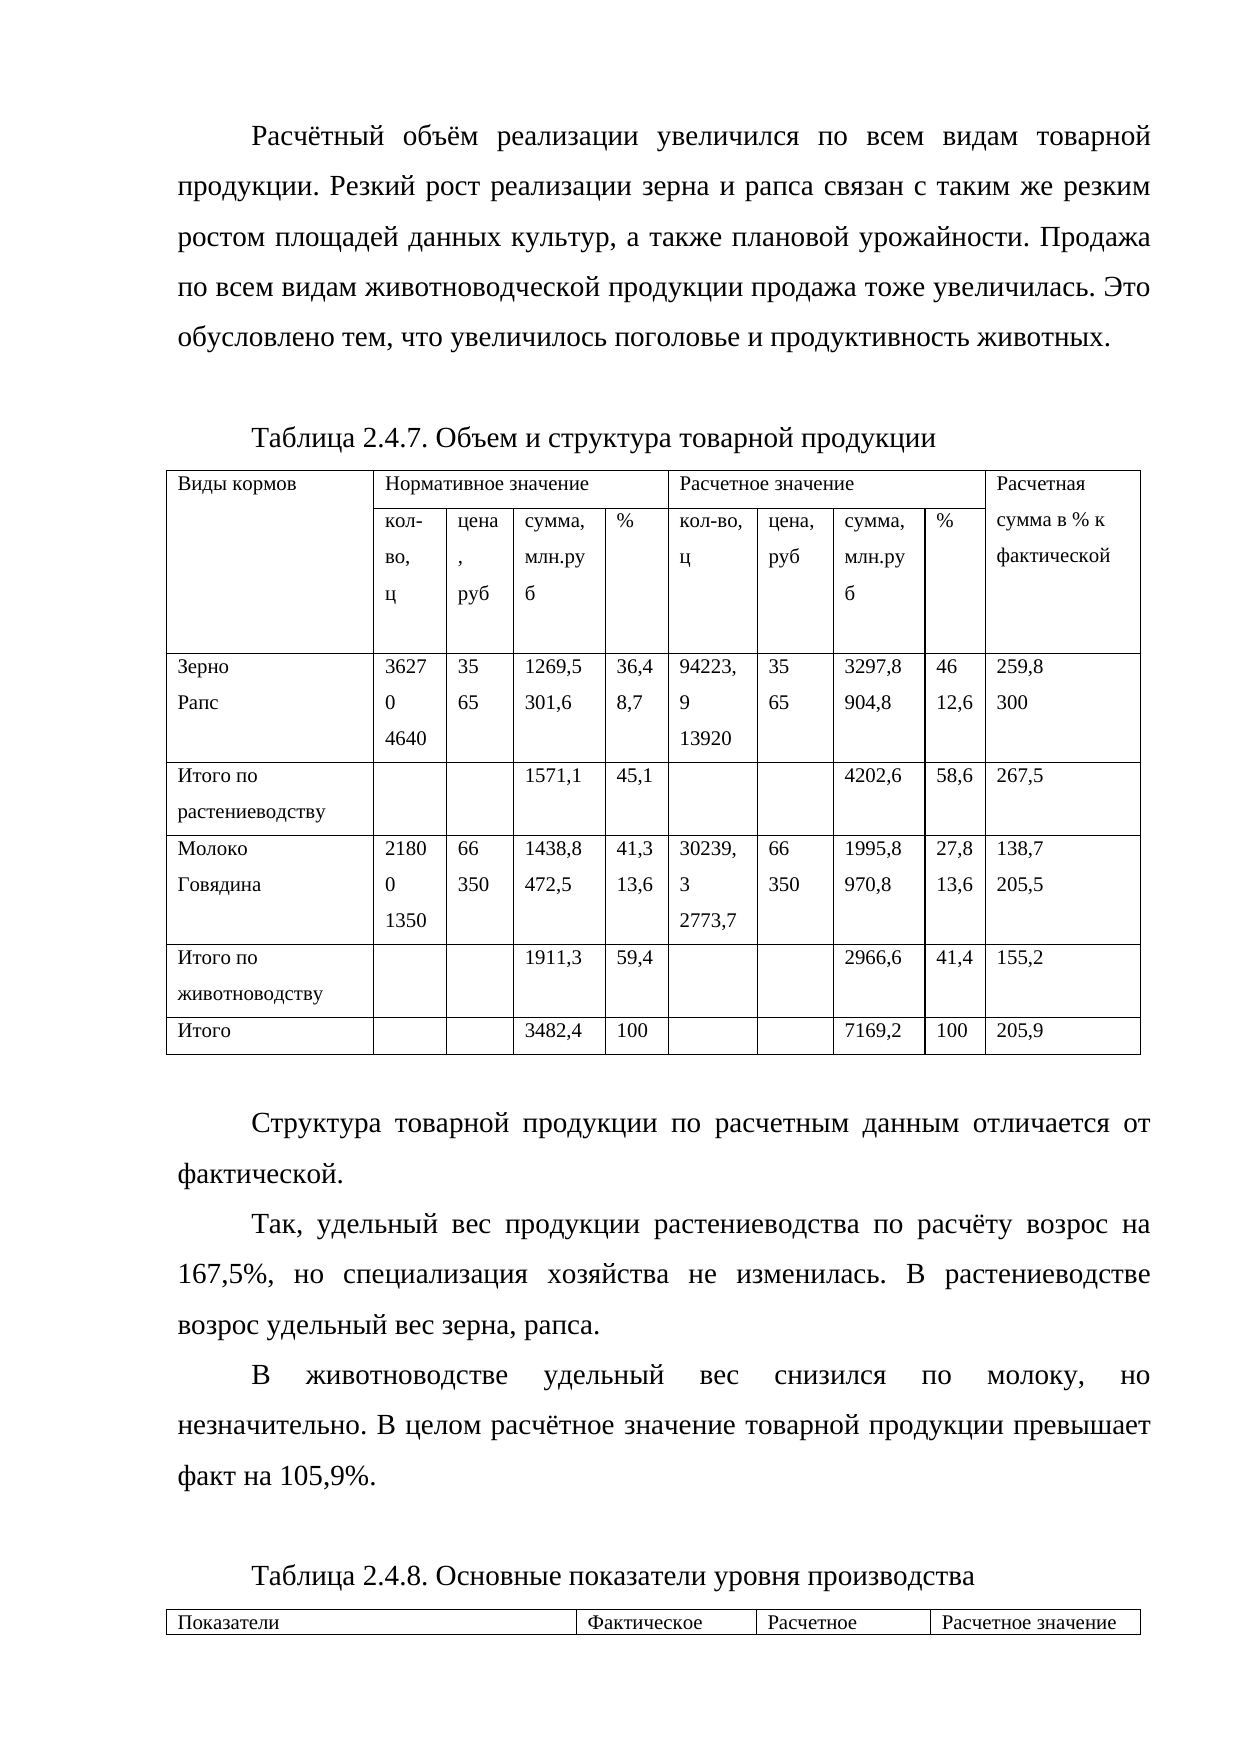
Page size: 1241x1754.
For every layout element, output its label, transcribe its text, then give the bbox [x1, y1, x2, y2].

table_cell [669, 945, 757, 1017]
table_cell 3297,8 904,8 [834, 654, 924, 762]
table_cell % [606, 509, 668, 653]
text Структура товарной продукции по расчетным данным отличается от фактической. [177, 1106, 1152, 1189]
table_header Расчетное значение [669, 471, 985, 507]
table_cell 41,3 13,6 [606, 836, 668, 944]
table_cell 1438,8 472,5 [514, 836, 605, 944]
table_header Расчетное значение [757, 1610, 930, 1634]
table_cell 1995,8 970,8 [834, 836, 924, 944]
table_cell Итого [167, 1018, 373, 1054]
table_cell % [926, 509, 985, 653]
table_cell цена, руб [447, 509, 513, 653]
table_cell [374, 763, 446, 835]
table_cell 1911,3 [514, 945, 605, 1017]
table_cell цена, руб [758, 509, 833, 653]
table_cell Молоко Говядина [167, 836, 373, 944]
table_cell 59,4 [606, 945, 668, 1017]
table_cell 259,8 300 [986, 654, 1140, 762]
table_cell [758, 1018, 833, 1054]
table_cell 1571,1 [514, 763, 605, 835]
table_cell 66 350 [447, 836, 513, 944]
table_cell 35 65 [758, 654, 833, 762]
table_cell 2966,6 [834, 945, 924, 1017]
table_cell [447, 1018, 513, 1054]
table_cell [374, 1018, 446, 1054]
table_cell сумма, млн.руб [514, 509, 605, 653]
table_cell 3482,4 [514, 1018, 605, 1054]
table_cell 27,8 13,6 [926, 836, 985, 944]
table_cell 138,7 205,5 [986, 836, 1140, 944]
table_cell сумма, млн.руб [834, 509, 924, 653]
table_cell 66 350 [758, 836, 833, 944]
table_cell [447, 763, 513, 835]
table_cell [374, 945, 446, 1017]
table_cell 36270 4640 [374, 654, 446, 762]
table_cell 4202,6 [834, 763, 924, 835]
table_cell 30239,3 2773,7 [669, 836, 757, 944]
table_cell кол-во, ц [374, 509, 446, 653]
table_cell [758, 763, 833, 835]
table_cell 21800 1350 [374, 836, 446, 944]
table_cell 46 12,6 [926, 654, 985, 762]
table_cell 7169,2 [834, 1018, 924, 1054]
table_cell 100 [926, 1018, 985, 1054]
table_header Расчетная сумма в % к фактической [986, 471, 1140, 653]
table_cell 45,1 [606, 763, 668, 835]
table_cell 35 65 [447, 654, 513, 762]
table_cell [758, 945, 833, 1017]
table_cell 155,2 [986, 945, 1140, 1017]
table_cell 36,4 8,7 [606, 654, 668, 762]
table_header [931, 1610, 1140, 1634]
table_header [577, 1610, 756, 1634]
table_header Виды кормов [167, 471, 373, 653]
table_cell 94223,9 13920 [669, 654, 757, 762]
text Расчётный объём реализации увеличился по всем видам товарной продукции. Резкий рост реализации зерна и рапса связан с таким же резким ростом площадей данных культур, а также плановой урожайности. Продажа по всем видам животноводческой продукции продажа тоже увеличилась. Это обусловлено тем, что увеличилось поголовье и продуктивность животных. [177, 118, 1152, 353]
table_cell Итого по растениеводству [167, 763, 373, 835]
table_cell [669, 1018, 757, 1054]
table_cell Итого по животноводству [167, 945, 373, 1017]
text Таблица 2.4.8. Основные показатели уровня производства [177, 1558, 1152, 1592]
text Таблица 2.4.7. Объем и структура товарной продукции [177, 420, 1152, 453]
table_cell [669, 763, 757, 835]
table_cell Зерно Рапс [167, 654, 373, 762]
text В животноводстве удельный вес снизился по молоку, но незначительно. В целом расчётное значение товарной продукции превышает факт на 105,9%. [177, 1357, 1152, 1491]
table_cell 267,5 [986, 763, 1140, 835]
table_cell 41,4 [926, 945, 985, 1017]
text Так, удельный вес продукции растениеводства по расчёту возрос на 167,5%, но специализация хозяйства не изменилась. В растениеводстве возрос удельный вес зерна, рапса. [177, 1206, 1152, 1340]
table_cell 100 [606, 1018, 668, 1054]
table_cell кол-во, ц [669, 509, 757, 653]
table_cell 1269,5 301,6 [514, 654, 605, 762]
table_cell [447, 945, 513, 1017]
table_header Нормативное значение [374, 471, 668, 507]
table_header Показатели [167, 1610, 576, 1634]
table_cell 205,9 [986, 1018, 1140, 1054]
table_cell 58,6 [926, 763, 985, 835]
